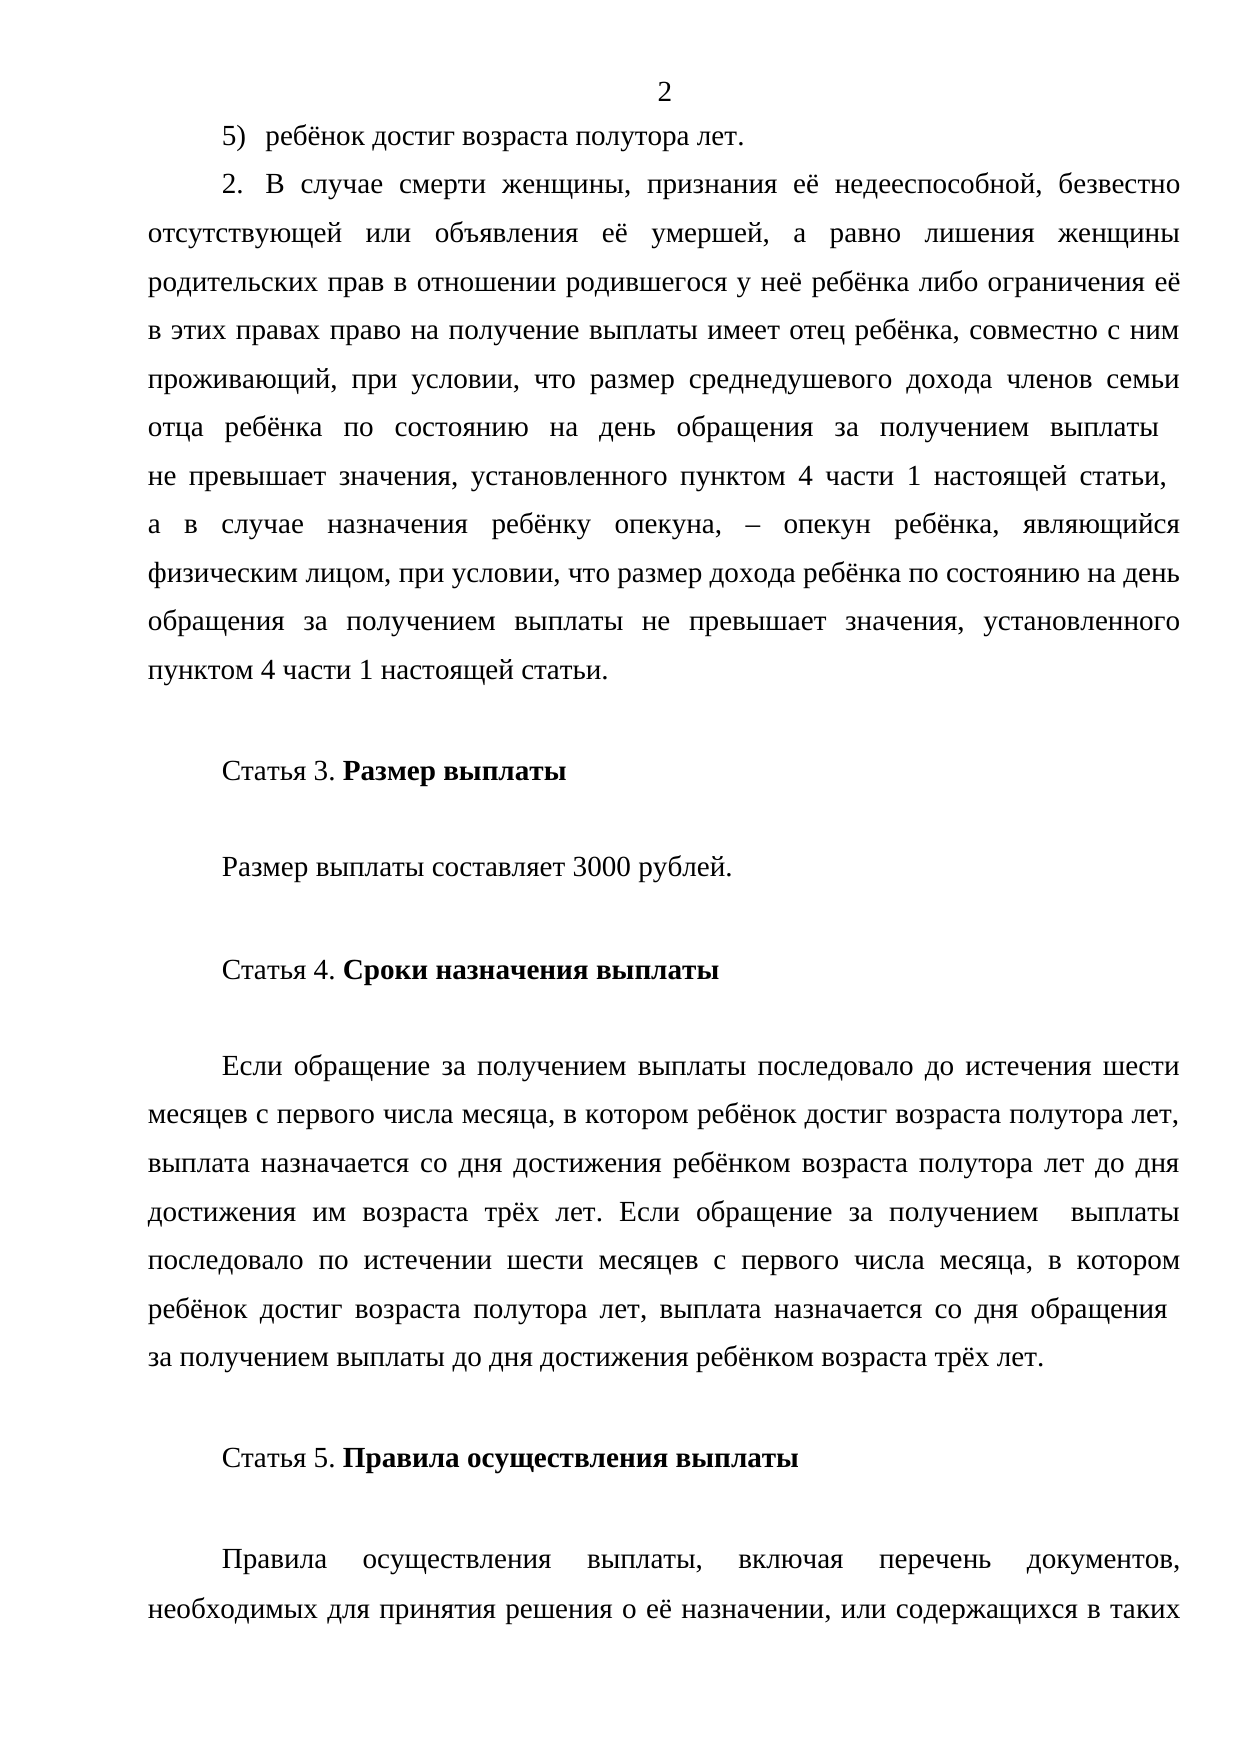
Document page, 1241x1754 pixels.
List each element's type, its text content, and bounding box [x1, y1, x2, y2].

list ребёнок достиг возраста полутора лет. [148, 118, 1181, 152]
text Статья 4. Сроки назначения выплаты [148, 952, 1181, 986]
list Статья 3. Размер выплаты [148, 753, 1181, 787]
list Размер выплаты составляет 3000 рублей. [148, 849, 1181, 883]
text Если обращение за получением выплаты последовало до истечения шести месяцев с первого числа месяца, в котором ребёнок достиг возраста полутора лет, выплата назначается со дня достижения ребёнком возраста полутора лет до дня достижения им возраста трёх лет. Если обращение за получением выплаты последовало по истечении шести месяцев с первого числа месяца, в котором ребёнок достиг возраста полутора лет, выплата назначается со дня обращения за получением выплаты до дня достижения ребёнком возраста трёх лет. [148, 1048, 1181, 1373]
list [148, 1541, 1181, 1625]
list В случае смерти женщины, признания её недееспособной, безвестно отсутствующей или объявления её умершей, а равно лишения женщины родительских прав в отношении родившегося у неё ребёнка либо ограничения её в этих правах право на получение выплаты имеет отец ребёнка, совместно с ним проживающий, при условии, что размер среднедушевого дохода членов семьи отца ребёнка по состоянию на день обращения за получением выплаты не превышает значения, установленного пунктом 4 части 1 настоящей статьи, а в случае назначения ребёнку опекуна, – опекун ребёнка, являющийся физическим лицом, при условии, что размер дохода ребёнка по состоянию на день обращения за получением выплаты не превышает значения, установленного пунктом 4 части 1 настоящей статьи. [148, 167, 1181, 686]
list Статья 5. Правила осуществления выплаты [222, 1441, 1181, 1474]
